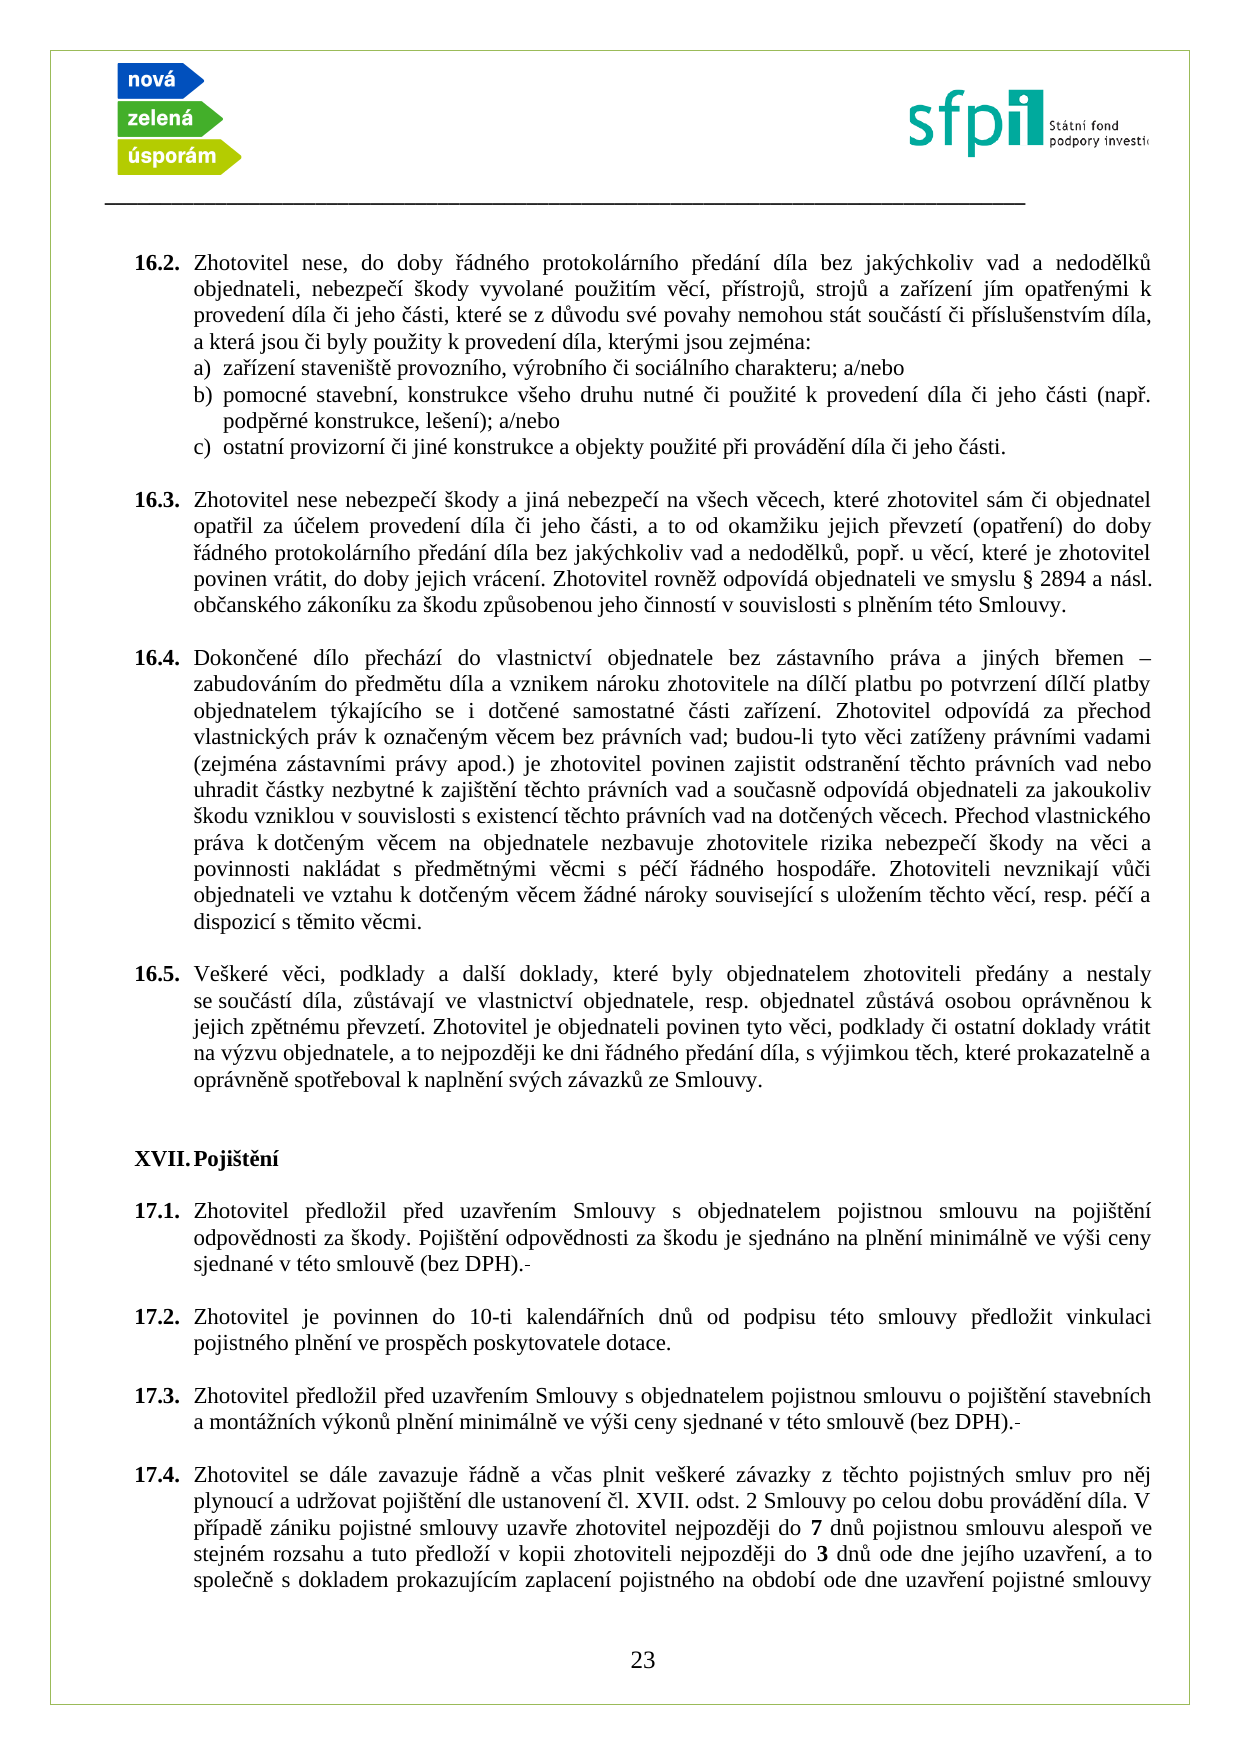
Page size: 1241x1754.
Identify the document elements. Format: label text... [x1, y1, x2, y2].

list Zhotovitel je povinnen do 10-ti kalendářních dnů od podpisu této smlouvy předložit vinkulaci pojistného plnění ve prospěch poskytovatele dotace. [134, 1303, 1153, 1356]
list Dokončené dílo přechází do vlastnictví objednatele bez zástavního práva a jiných břemen – zabudováním do předmětu díla a vznikem nároku zhotovitele na dílčí platbu po potvrzení dílčí platby objednatelem týkajícího se i dotčené samostatné části zařízení. Zhotovitel odpovídá za přechod vlastnických práv k označeným věcem bez právních vad; budou-li tyto věci zatíženy právními vadami (zejména zástavními právy apod.) je zhotovitel povinen zajistit odstranění těchto právních vad nebo uhradit částky nezbytné k zajištění těchto právních vad a současně odpovídá objednateli za jakoukoliv škodu vzniklou v souvislosti s existencí těchto právních vad na dotčených věcech. Přechod vlastnického práva k dotčeným věcem na objednatele nezbavuje zhotovitele rizika nebezpečí škody na věci a povinnosti nakládat s předmětnými věcmi s péčí řádného hospodáře. Zhotoviteli nevznikají vůči objednateli ve vztahu k dotčeným věcem žádné nároky související s uložením těchto věcí, resp. péčí a dispozicí s těmito věcmi. [134, 644, 1153, 934]
list Zhotovitel předložil před uzavřením Smlouvy s objednatelem pojistnou smlouvu na pojištění odpovědnosti za škody. Pojištění odpovědnosti za škodu je sjednáno na plnění minimálně ve výši ceny sjednané v této smlouvě (bez DPH). [134, 1198, 1153, 1277]
picture [117, 63, 242, 175]
list pomocné stavební, konstrukce všeho druhu nutné či použité k provedení díla či jeho části (např. podpěrné konstrukce, lešení); a/nebo [193, 381, 1153, 433]
list Pojištění [134, 1145, 1153, 1171]
list ostatní provizorní či jiné konstrukce a objekty použité při provádění díla či jeho části. [193, 433, 1153, 460]
list Zhotovitel nese nebezpečí škody a jiná nebezpečí na všech věcech, které zhotovitel sám či objednatel opatřil za účelem provedení díla či jeho části, a to od okamžiku jejich převzetí (opatření) do doby řádného protokolárního předání díla bez jakýchkoliv vad a nedodělků, popř. u věcí, které je zhotovitel povinen vrátit, do doby jejich vrácení. Zhotovitel rovněž odpovídá objednateli ve smyslu § 2894 a násl. občanského zákoníku za škodu způsobenou jeho činností v souvislosti s plněním této Smlouvy. [134, 486, 1153, 618]
list zařízení staveniště provozního, výrobního či sociálního charakteru; a/nebo [193, 354, 1153, 381]
list Veškeré věci, podklady a další doklady, které byly objednatelem zhotoviteli předány a nestaly se součástí díla, zůstávají ve vlastnictví objednatele, resp. objednatel zůstává osobou oprávněnou k jejich zpětnému převzetí. Zhotovitel je objednateli povinen tyto věci, podklady či ostatní doklady vrátit na výzvu objednatele, a to nejpozději ke dni řádného předání díla, s výjimkou těch, které prokazatelně a oprávněně spotřeboval k naplnění svých závazků ze Smlouvy. [134, 960, 1153, 1092]
picture [907, 81, 1148, 157]
list Zhotovitel předložil před uzavřením Smlouvy s objednatelem pojistnou smlouvu o pojištění stavebních a montážních výkonů plnění minimálně ve výši ceny sjednané v této smlouvě (bez DPH). [134, 1382, 1153, 1435]
list Zhotovitel nese, do doby řádného protokolárního předání díla bez jakýchkoliv vad a nedodělků objednateli, nebezpečí škody vyvolané použitím věcí, přístrojů, strojů a zařízení jím opatřenými k provedení díla či jeho části, které se z důvodu své povahy nemohou stát součástí či příslušenstvím díla, a která jsou či byly použity k provedení díla, kterými jsou zejména: [134, 249, 1153, 354]
